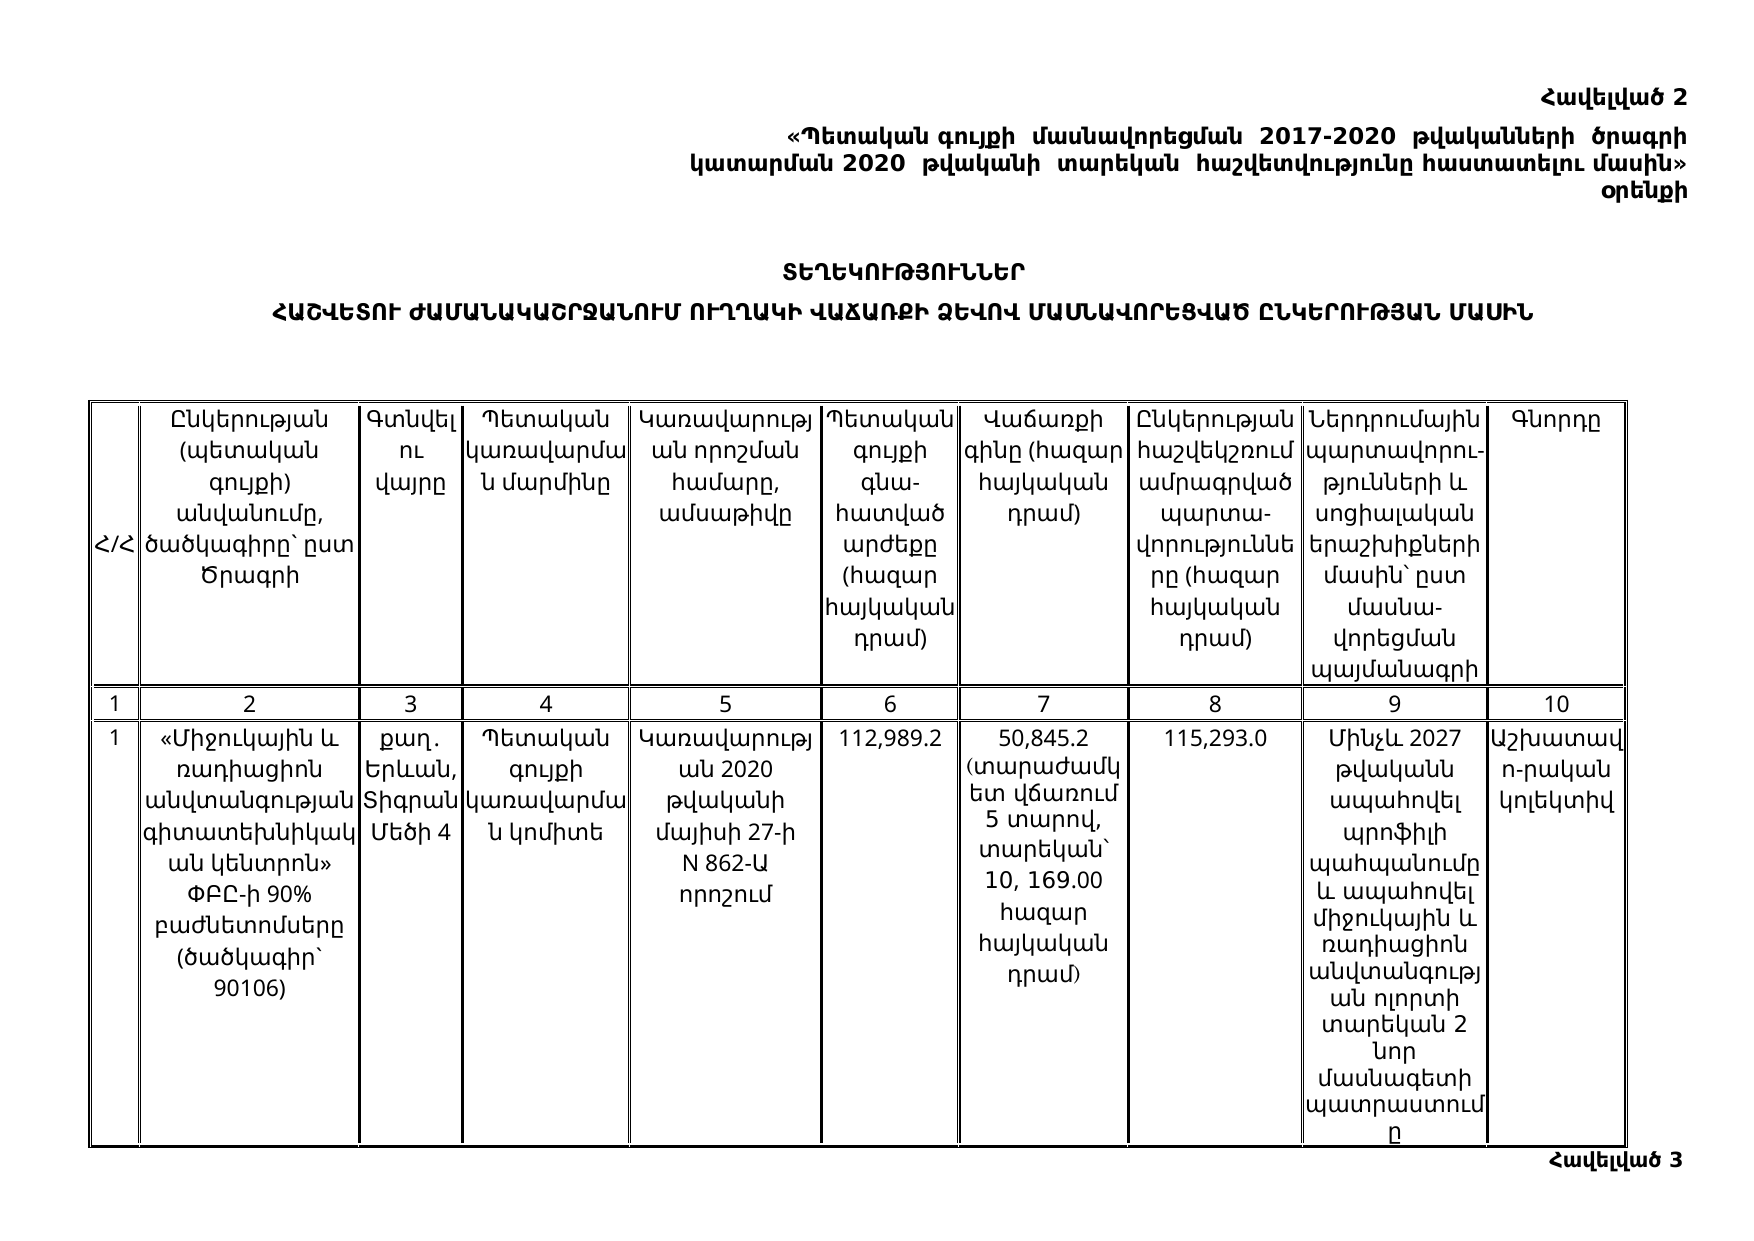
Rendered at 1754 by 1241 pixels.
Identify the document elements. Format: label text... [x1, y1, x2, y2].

table_cell 112,989.2 [821, 719, 959, 1145]
text կատարման 2020 թվականի տարեկան հաշվետվությունը հաստատելու մասին» [118, 150, 1688, 177]
table_header Ընկերության հաշվեկշռում ամրագրված պարտա-վորությունները (հազար հայկական դրամ) [1128, 403, 1302, 684]
table_cell 5 [631, 688, 820, 719]
table_cell Աշխատավո-րական կոլեկտիվ [1487, 719, 1626, 1145]
table_header Գնորդը [1487, 403, 1624, 684]
table_cell 1 [90, 719, 140, 1145]
text օրենքի [118, 177, 1688, 203]
table_cell «Միջուկային և ռադիացիոն անվտանգության գիտատեխնիկական կենտրոն» ՓԲԸ-ի 90% բաժնետոմսերը (ծածկագիր` 90106) [140, 722, 359, 1145]
text «Պետական գույքի մասնավորեցման 2017-2020 թվականների ծրագրի [118, 123, 1688, 150]
table_cell 10 [1489, 684, 1625, 719]
table_cell 50,845.2 տարաժամկետ վճառում 5 տարով, տարեկան՝ 10, 169.00 հազար հայկական դրամ [959, 722, 1128, 1145]
table_header Ընկերության (պետական գույքի) անվանումը, ծածկագիրը` ըստ Ծրագրի [140, 401, 359, 684]
table_cell 9 [1304, 688, 1486, 719]
table_header Պետական գույքի գնա-հատված արժեքը (հազար հայկական դրամ) [821, 401, 959, 684]
table_cell Մինչև 2027 թվականն ապահովել պրոֆիլի պահպանումը և ապահովել միջուկային և ռադիացիոն անվտանգության ոլորտի տարեկան 2 նոր մասնագետի պատրաստումը [1303, 722, 1487, 1145]
table_header Գտնվելու վայրը [359, 403, 462, 684]
text Հավելված 3 [118, 1148, 1683, 1172]
table_cell 3 [361, 688, 461, 719]
table_header Կառավարության որոշման համարը, ամսաթիվը [630, 403, 821, 684]
text Հավելված 2 [118, 84, 1688, 111]
table_header Ներդրումային պարտավորու-թյունների և սոցիալական երաշխիքների մասին՝ ըստ մասնա-վորեցման պայմանագրի [1303, 401, 1487, 684]
table_cell 6 [823, 688, 957, 719]
table_cell քաղ․ Երևան, Տիգրան Մեծի 4 [359, 722, 462, 1145]
table_cell 2 [141, 688, 358, 719]
table_header Վաճառքի գինը (հազար հայկական դրամ) [959, 401, 1128, 684]
table_cell Կառավարության 2020 թվականի մայիսի 27-ի N 862-Ա որոշում [630, 722, 821, 1145]
text ՏԵՂԵԿՈՒԹՅՈՒՆՆԵՐ [118, 259, 1688, 286]
table_cell 1 [92, 684, 138, 719]
table_cell 7 [961, 688, 1127, 719]
table_header Հ/Հ [92, 403, 140, 684]
table_cell 4 [464, 688, 628, 719]
text ՀԱՇՎԵՏՈՒ ԺԱՄԱՆԱԿԱՇՐՋԱՆՈՒՄ ՈՒՂՂԱԿԻ ՎԱՃԱՌՔԻ ՁԵՎՈՎ ՄԱՍՆԱՎՈՐԵՑՎԱԾ ԸՆԿԵՐՈՒԹՅԱՆ ՄԱՍԻՆ [118, 299, 1688, 326]
table_cell 115,293.0 [1128, 722, 1302, 1145]
table_header Պետական կառավարման մարմինը [462, 403, 629, 684]
table_cell Պետական գույքի կառավարման կոմիտե [462, 722, 629, 1145]
table_cell 8 [1130, 688, 1301, 719]
